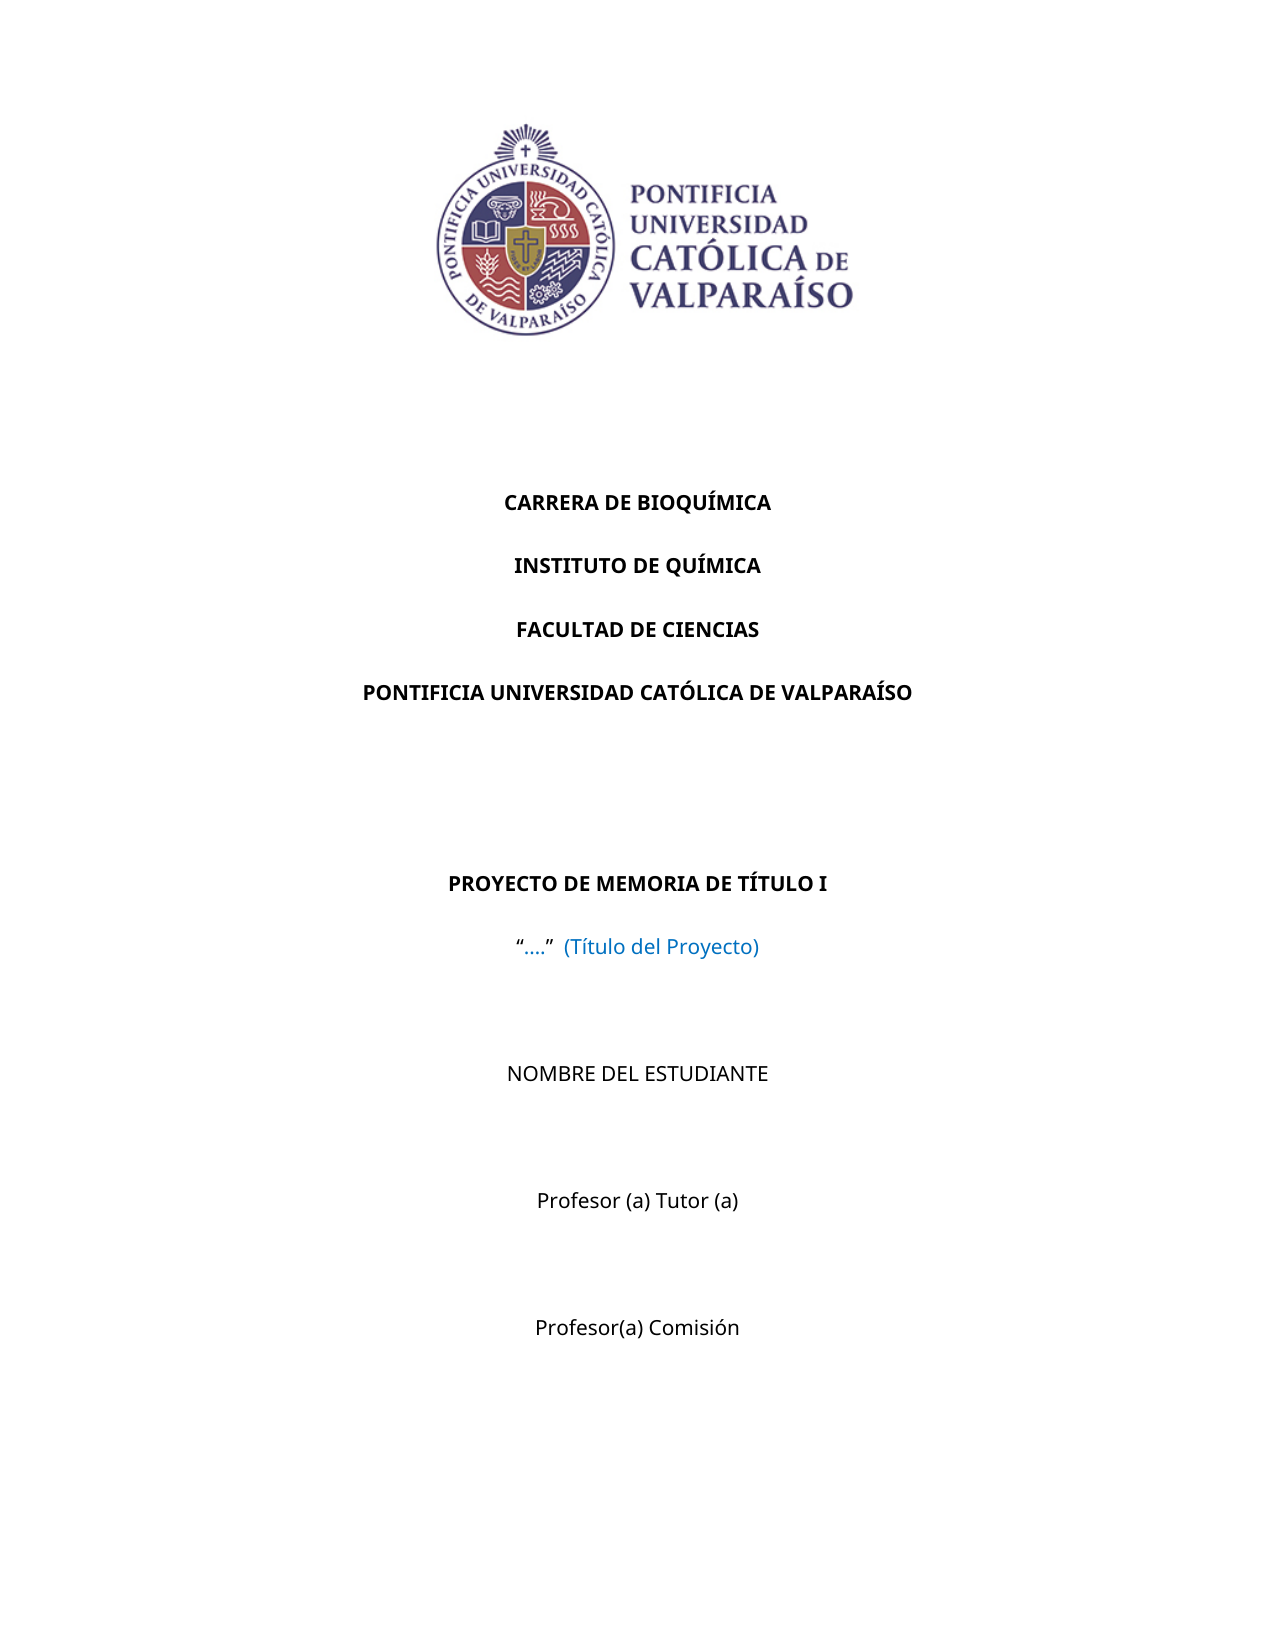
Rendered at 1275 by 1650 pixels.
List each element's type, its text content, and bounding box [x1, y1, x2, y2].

text PROYECTO DE MEMORIA DE TÍTULO I [177, 869, 1098, 897]
text “….” (Título del Proyecto) [177, 932, 1098, 961]
text Profesor(a) Comisión [177, 1313, 1098, 1341]
text CARRERA DE BIOQUÍMICA [177, 488, 1098, 517]
text Profesor (a) Tutor (a) [177, 1186, 1098, 1214]
text PONTIFICIA UNIVERSIDAD CATÓLICA DE VALPARAÍSO [177, 678, 1098, 707]
text FACULTAD DE CIENCIAS [177, 615, 1098, 643]
text INSTITUTO DE QUÍMICA [177, 552, 1098, 580]
picture [375, 56, 900, 426]
text NOMBRE DEL ESTUDIANTE [177, 1059, 1098, 1088]
